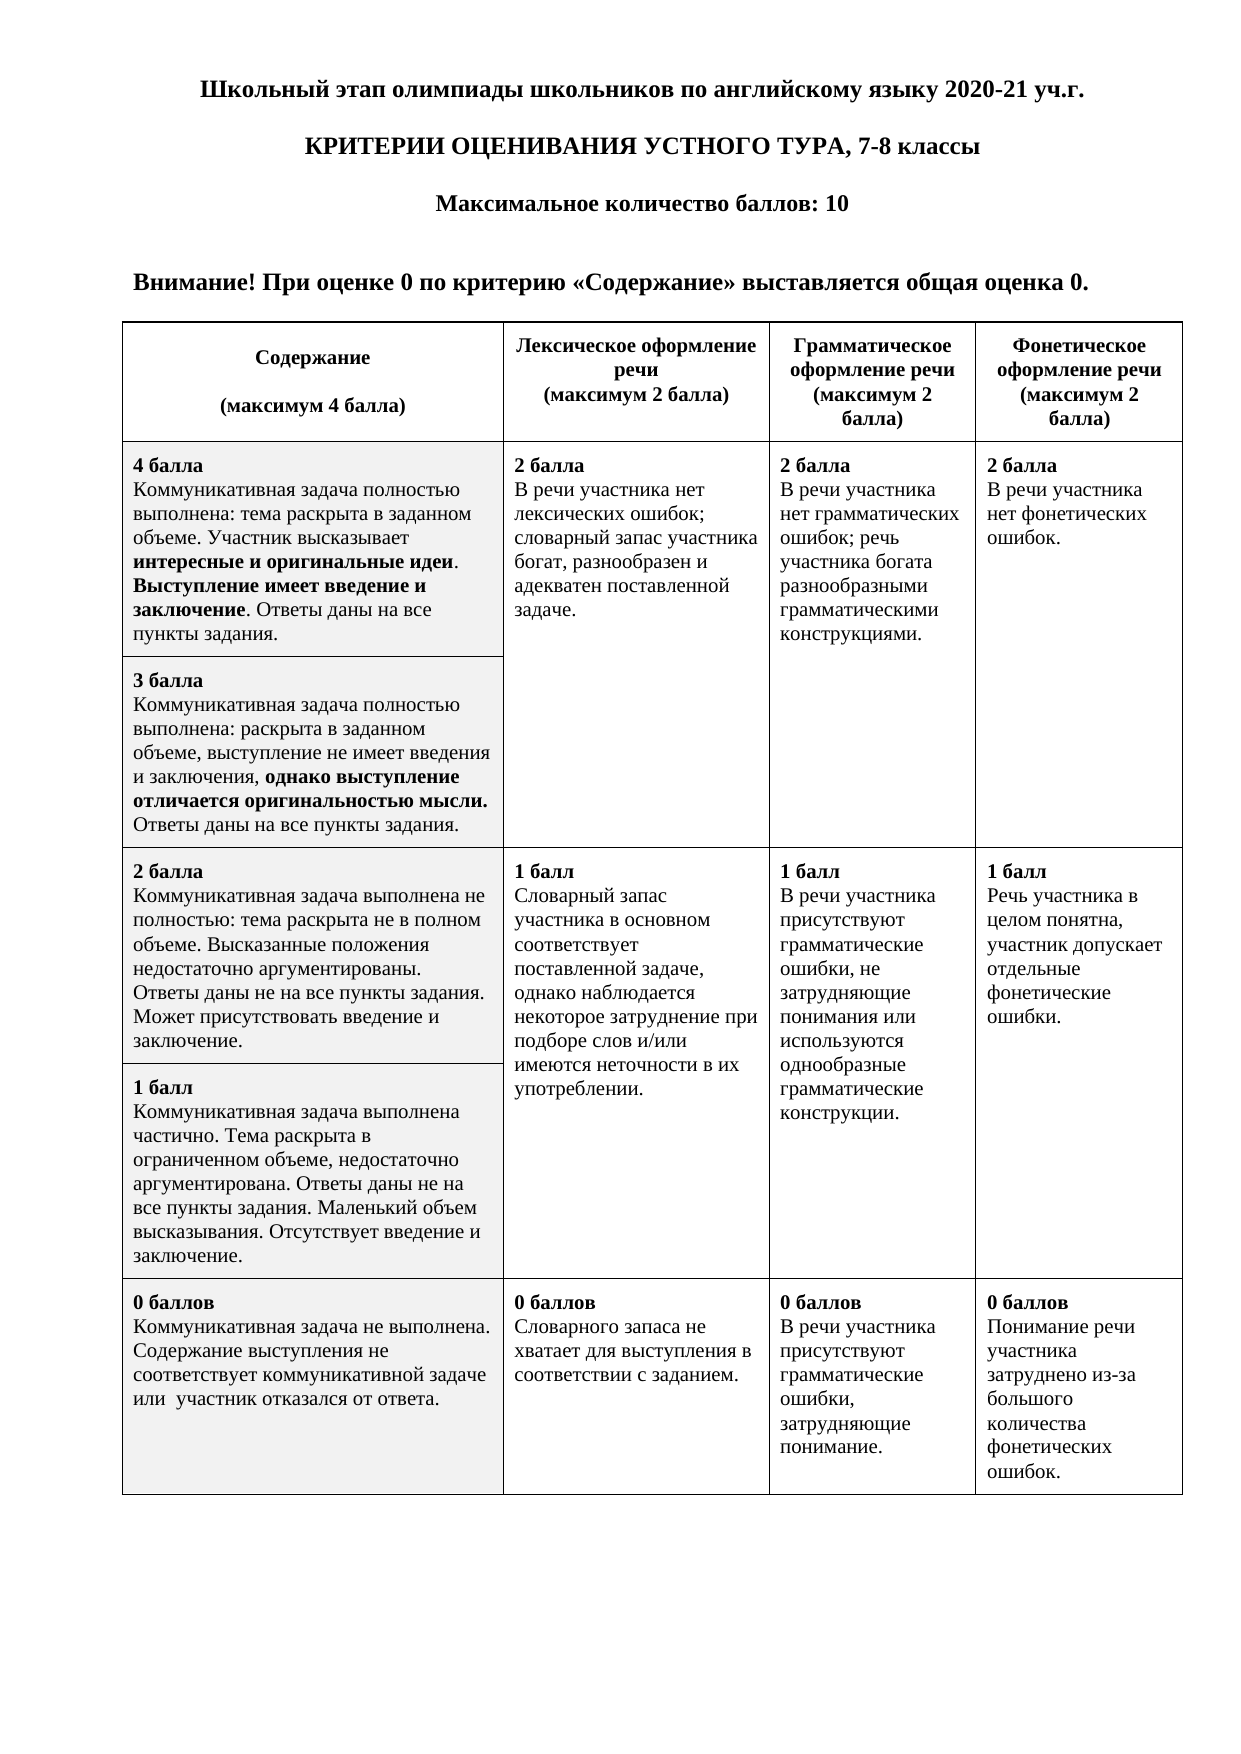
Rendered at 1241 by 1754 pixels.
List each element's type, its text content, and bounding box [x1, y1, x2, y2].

table_header Содержание (максимум 4 балла) [123, 323, 503, 441]
table_header Лексическое оформление речи (максимум 2 балла) [504, 323, 769, 441]
text Школьный этап олимпиады школьников по английскому языку 2020-21 уч.г. [133, 74, 1152, 103]
text Внимание! При оценке 0 по критерию «Содержание» выставляется общая оценка 0. [133, 267, 1152, 296]
table_cell 3 балла Коммуникативная задача полностью выполнена: раскрыта в заданном объеме, выступление не имеет введения и заключения, однако выступление отличается оригинальностью мысли. Ответы даны на все пункты задания. [123, 657, 503, 847]
table_cell 2 балла Коммуникативная задача выполнена не полностью: тема раскрыта не в полном объеме. Высказанные положения недостаточно аргументированы. Ответы даны не на все пункты задания. Может присутствовать введение и заключение. [123, 848, 503, 1063]
table_cell 1 балл Речь участника в целом понятна, участник допускает отдельные фонетические ошибки. [976, 848, 1182, 1278]
table_cell 1 балл Коммуникативная задача выполнена частично. Тема раскрыта в ограниченном объеме, недостаточно аргументирована. Ответы даны не на все пункты задания. Маленький объем высказывания. Отсутствует введение и заключение. [123, 1064, 503, 1278]
table_cell 2 балла В речи участника нет фонетических ошибок. [976, 442, 1182, 847]
text Максимальное количество баллов: 10 [133, 189, 1152, 216]
text КРИТЕРИИ ОЦЕНИВАНИЯ УСТНОГО ТУРА, 7-8 классы [133, 131, 1152, 160]
table_header Грамматическое оформление речи (максимум 2 балла) [770, 323, 975, 441]
table_cell 4 балла Коммуникативная задача полностью выполнена: тема раскрыта в заданном объеме. Участник высказывает интересные и оригинальные идеи. Выступление имеет введение и заключение. Ответы даны на все пункты задания. [123, 442, 503, 656]
table_header Фонетическое оформление речи (максимум 2 балла) [976, 323, 1182, 441]
table_cell 0 баллов В речи участника присутствуют грамматические ошибки, затрудняющие понимание. [770, 1279, 975, 1493]
table_cell 1 балл Словарный запас участника в основном соответствует поставленной задаче, однако наблюдается некоторое затруднение при подборе слов и/или имеются неточности в их употреблении. [504, 848, 769, 1278]
table_cell 2 балла В речи участника нет лексических ошибок; словарный запас участника богат, разнообразен и адекватен поставленной задаче. [504, 442, 769, 847]
table_cell 0 баллов Коммуникативная задача не выполнена. Содержание выступления не соответствует коммуникативной задаче или участник отказался от ответа. [123, 1279, 503, 1493]
table_cell 0 баллов Понимание речи участника затруднено из-за большого количества фонетических ошибок. [976, 1279, 1182, 1493]
table_cell 2 балла В речи участника нет грамматических ошибок; речь участника богата разнообразными грамматическими конструкциями. [770, 442, 975, 847]
table_cell 1 балл В речи участника присутствуют грамматические ошибки, не затрудняющие понимания или используются однообразные грамматические конструкции. [770, 848, 975, 1278]
table_cell 0 баллов Словарного запаса не хватает для выступления в соответствии с заданием. [504, 1279, 769, 1493]
